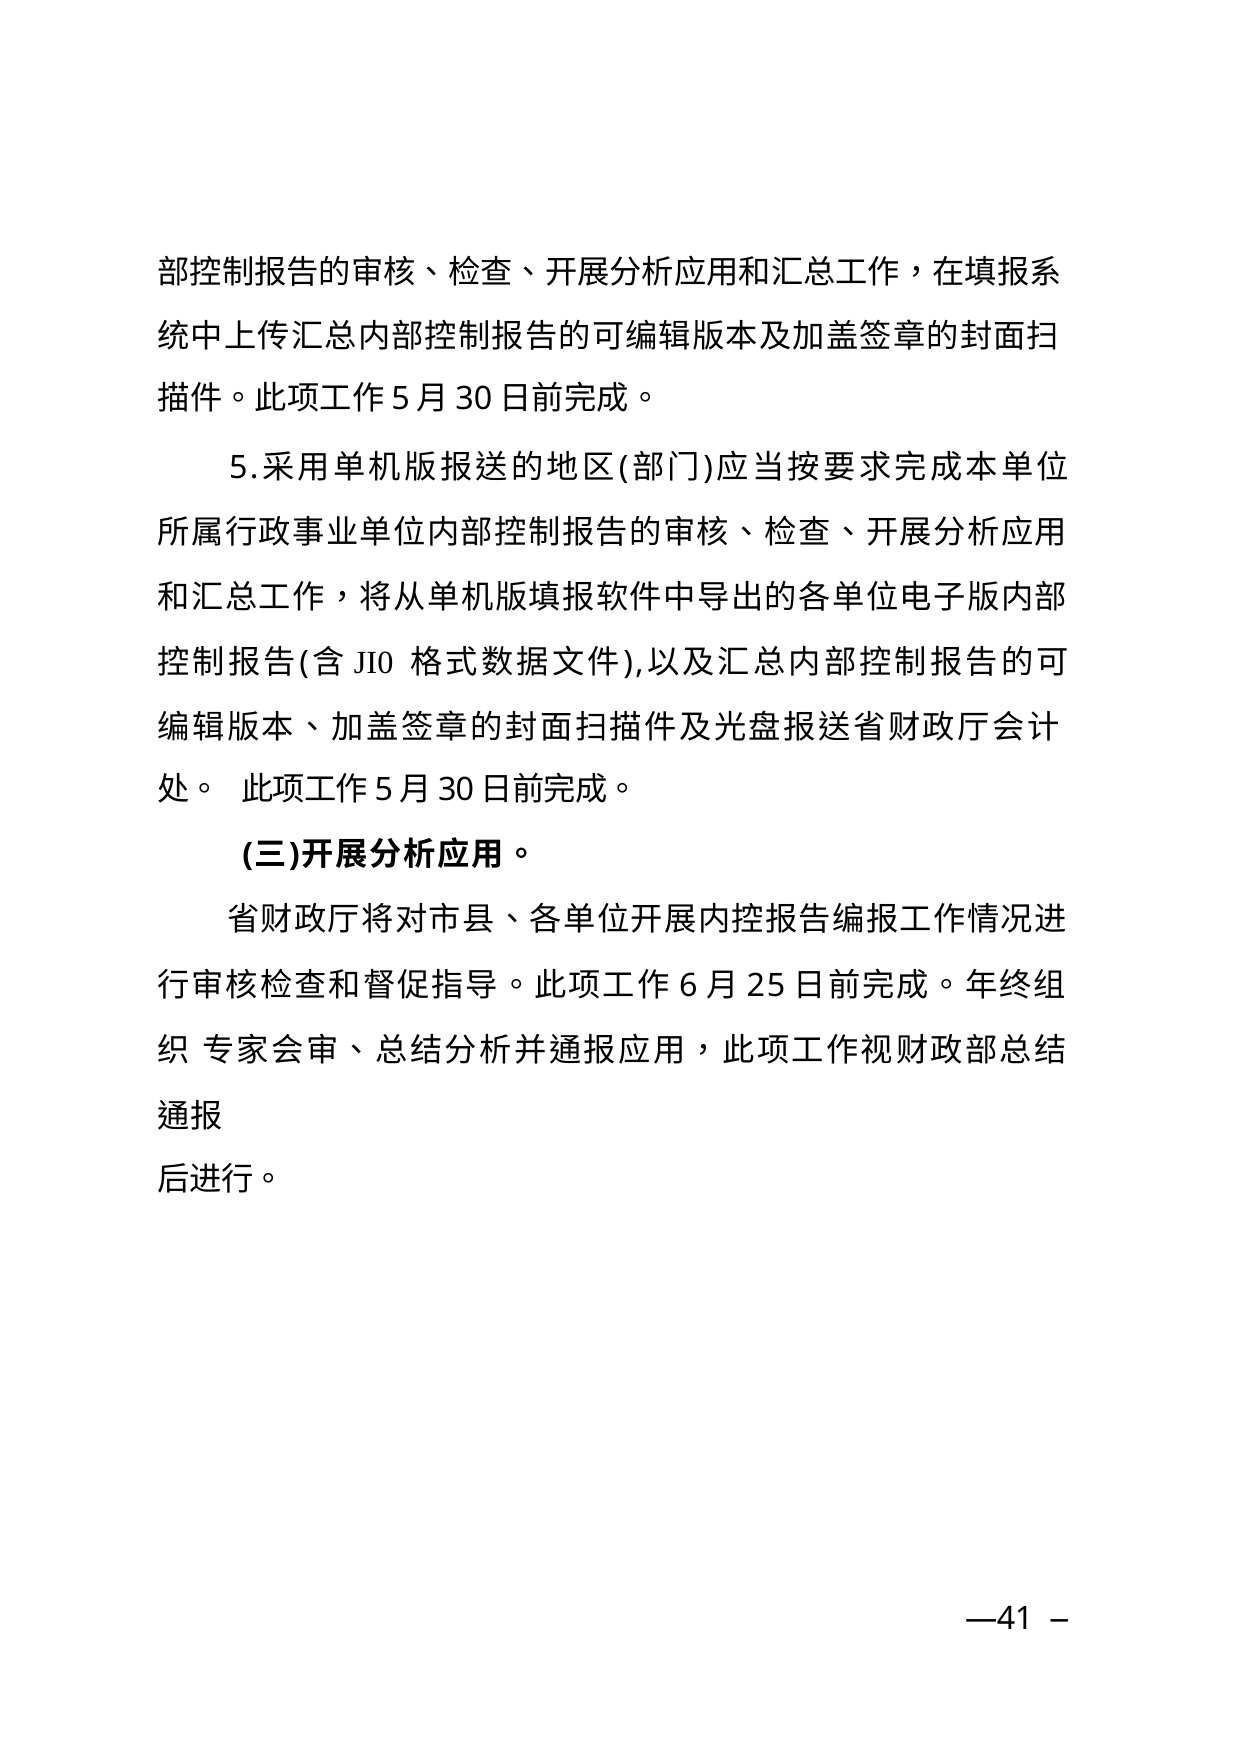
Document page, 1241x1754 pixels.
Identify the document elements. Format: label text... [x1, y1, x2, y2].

text (三)开展分析应用。 [242, 833, 1069, 874]
text 描件。此项工作5月30日前完成。 [157, 377, 1069, 417]
text 处。 此项工作5月30日前完成。 [157, 768, 1069, 808]
text 部控制报告的审核、检查、开展分析应用和汇总工作，在填报系 统中上传汇总内部控制报告的可编辑版本及加盖签章的封面扫 [157, 249, 1063, 357]
text 5.采用单机版报送的地区(部门)应当按要求完成本单位 所属行政事业单位内部控制报告的审核、检查、开展分析应用 和汇总工作，将从单机版填报软件中导出的各单位电子版内部 控制报告(含JI0 格式数据文件),以及汇总内部控制报告的可 编辑版本、加盖签章的封面扫描件及光盘报送省财政厅会计 [157, 443, 1069, 747]
text 后进行。 [157, 1158, 1069, 1198]
text 省财政厅将对市县、各单位开展内控报告编报工作情况进 行审核检查和督促指导。此项工作6月25日前完成。年终组织 专家会审、总结分析并通报应用，此项工作视财政部总结通报 [157, 896, 1067, 1137]
